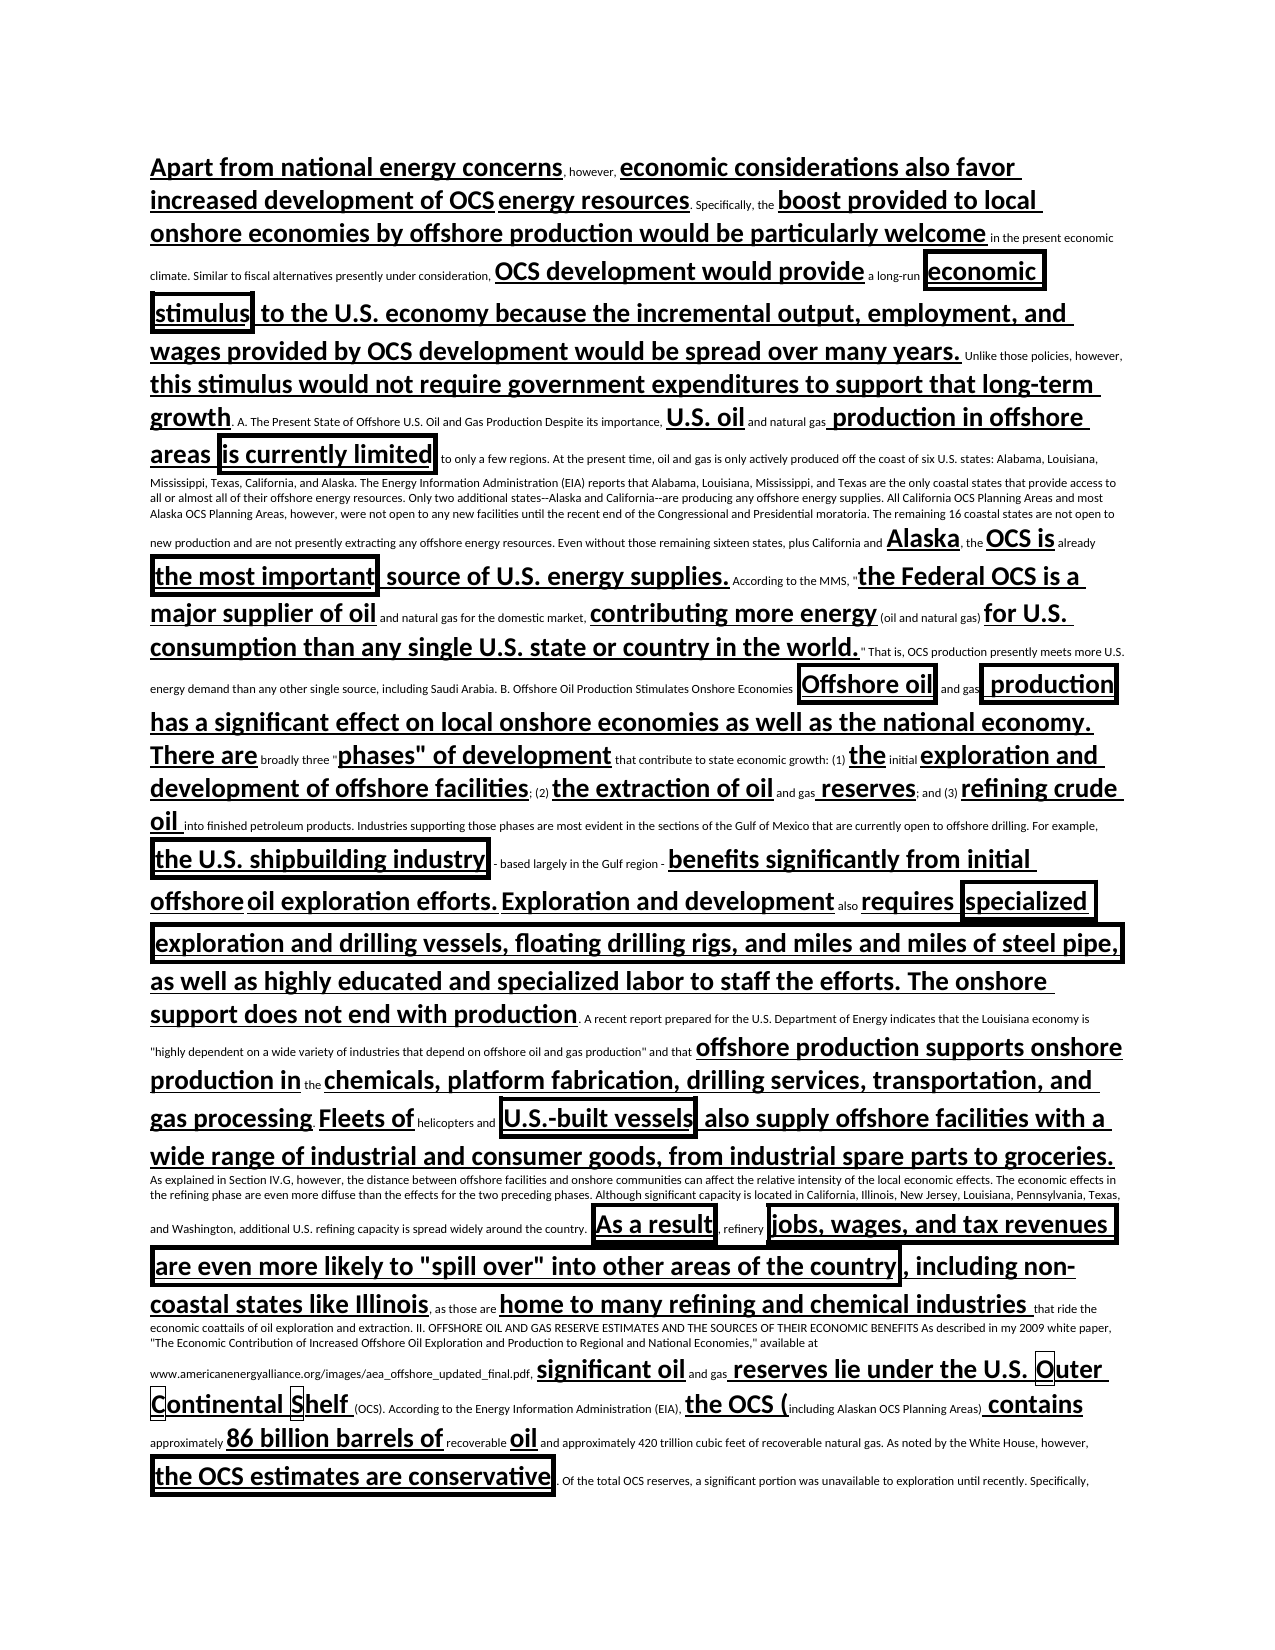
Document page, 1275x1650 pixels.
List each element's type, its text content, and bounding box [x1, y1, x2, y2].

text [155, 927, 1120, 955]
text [150, 964, 1125, 1497]
